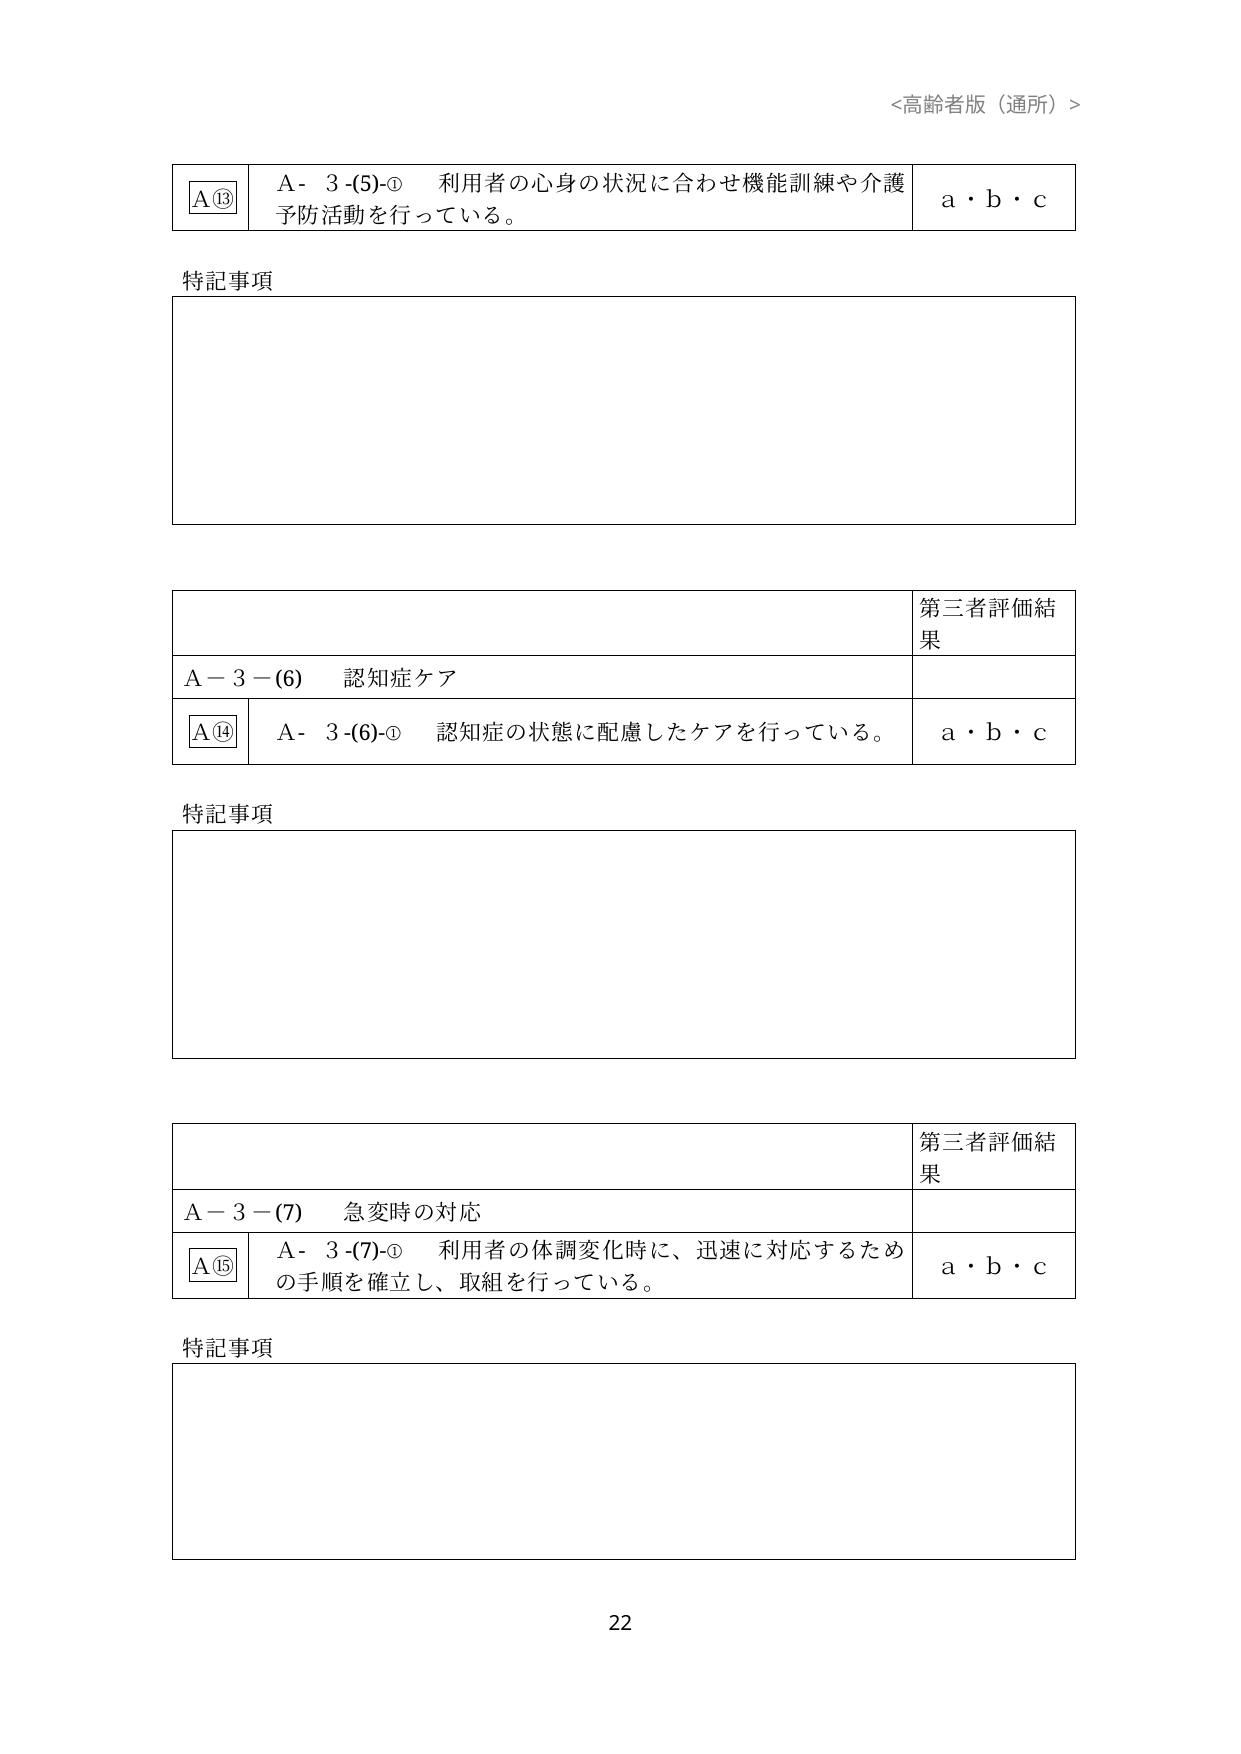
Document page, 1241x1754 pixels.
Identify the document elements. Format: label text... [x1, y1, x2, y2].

table_header [173, 591, 912, 655]
text 特記事項 [160, 1331, 1081, 1363]
table_header [173, 831, 1075, 1057]
table_cell Ａ⑬ [173, 165, 248, 230]
table_header [173, 297, 1075, 524]
text 特記事項 [160, 263, 1081, 296]
table_cell Ａ－３－(6) 認知症ケア [173, 656, 912, 698]
table_cell [913, 1190, 1075, 1232]
text 特記事項 [160, 797, 1081, 829]
table_header 第三者評価結果 [913, 1124, 1075, 1189]
table_cell Ａ－３－(7) 急変時の対応 [173, 1190, 912, 1232]
table_cell Ａ⑭ [173, 699, 248, 764]
table_header 第三者評価結果 [913, 591, 1075, 655]
table_cell Ａ-３-(5)-① 利用者の心身の状況に合わせ機能訓練や介護予防活動を行っている。 [249, 165, 912, 230]
table_header [173, 1124, 912, 1189]
table_cell Ａ⑮ [173, 1233, 248, 1297]
table_cell ａ・ｂ・ｃ [913, 699, 1075, 764]
table_cell Ａ-３-(7)-① 利用者の体調変化時に、迅速に対応するための手順を確立し、取組を行っている。 [249, 1233, 912, 1297]
table_header [173, 1364, 1075, 1559]
table_cell [913, 656, 1075, 698]
table_cell Ａ-３-(6)-① 認知症の状態に配慮したケアを行っている。 [249, 699, 912, 764]
table_cell ａ・ｂ・ｃ [913, 1233, 1075, 1297]
table_cell ａ・ｂ・ｃ [913, 165, 1075, 230]
